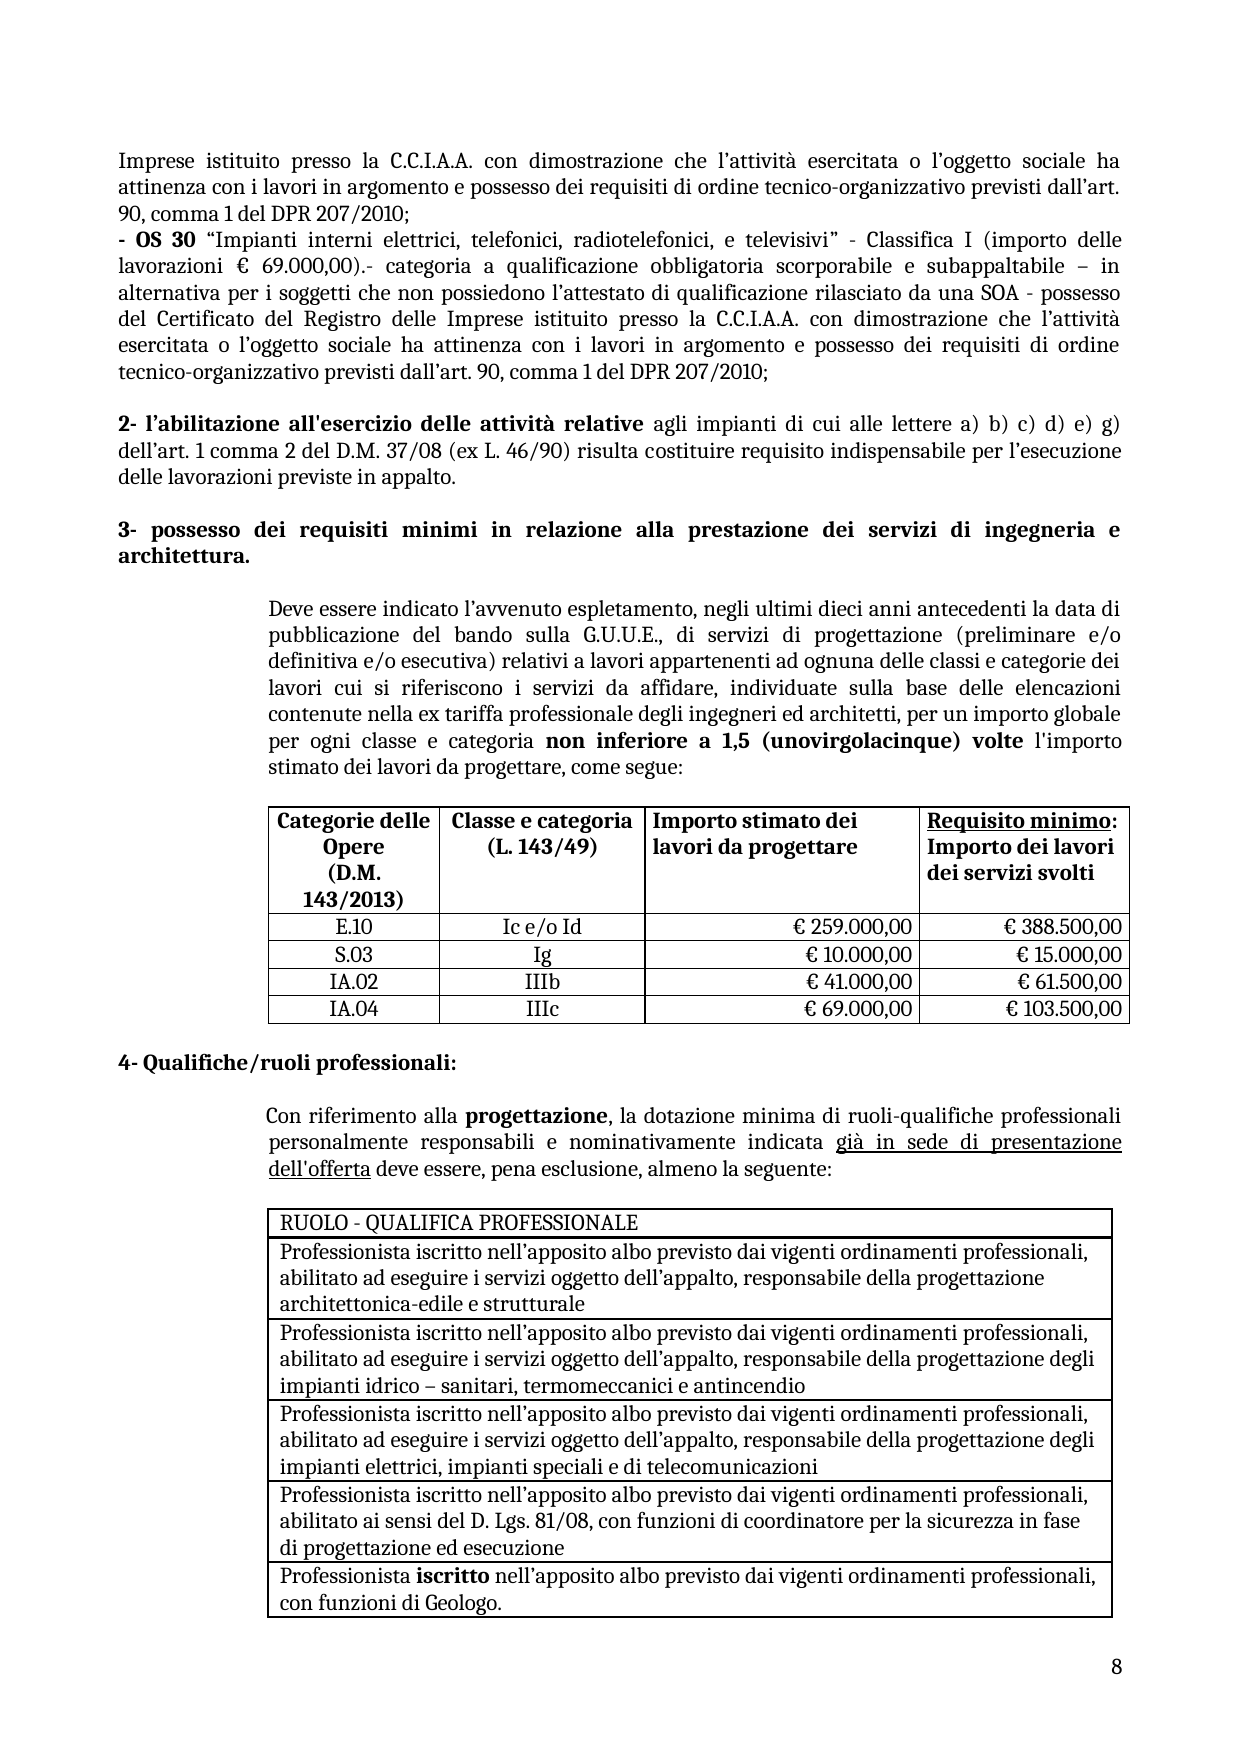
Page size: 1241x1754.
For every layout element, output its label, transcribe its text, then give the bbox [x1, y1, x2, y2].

table_cell E.10 [269, 914, 439, 940]
table_cell S.03 [269, 941, 439, 968]
table_header Classe e categoria (L. 143/49) [440, 808, 644, 913]
table_cell IIIb [440, 969, 644, 995]
text Deve essere indicato l’avvenuto espletamento, negli ultimi dieci anni antecedenti la data di pubblicazione del bando sulla G.U.U.E., di servizi di progettazione (preliminare e/o definitiva e/o esecutiva) relativi a lavori appartenenti ad ognuna delle classi e categorie dei lavori cui si riferiscono i servizi da affidare, individuate sulla base delle elencazioni contenute nella ex tariffa professionale degli ingegneri ed architetti, per un importo globale per ogni classe e categoria non inferiore a 1,5 (unovirgolacinque) volte l'importo stimato dei lavori da progettare, come segue: [268, 596, 1122, 780]
table_cell Ic e/o Id [440, 914, 644, 940]
table_cell € 10.000,00 [646, 941, 919, 968]
table_cell € 388.500,00 [920, 914, 1129, 940]
table_cell € 15.000,00 [920, 941, 1129, 968]
table_cell Professionista iscritto nell’apposito albo previsto dai vigenti ordinamenti professionali, abilitato ai sensi del D. Lgs. 81/08, con funzioni di coordinatore per la sicurezza in fase di progettazione ed esecuzione [269, 1482, 1111, 1561]
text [118, 148, 1122, 227]
table_cell Professionista iscritto nell’apposito albo previsto dai vigenti ordinamenti professionali, con funzioni di Geologo. [269, 1563, 1111, 1616]
text Con riferimento alla progettazione, la dotazione minima di ruoli-qualifiche professionali personalmente responsabili e nominativamente indicata già in sede di presentazione dell'offerta deve essere, pena esclusione, almeno la seguente: [266, 1103, 1122, 1182]
table_header Categorie delle Opere (D.M. 143/2013) [269, 808, 439, 913]
text 3- possesso dei requisiti minimi in relazione alla prestazione dei servizi di ingegneria e architettura. [118, 517, 1122, 569]
table_cell Professionista iscritto nell’apposito albo previsto dai vigenti ordinamenti professionali, abilitato ad eseguire i servizi oggetto dell’appalto, responsabile della progettazione architettonica-edile e strutturale [269, 1239, 1111, 1318]
table_header RUOLO - QUALIFICA PROFESSIONALE [269, 1210, 1111, 1236]
table_cell Professionista iscritto nell’apposito albo previsto dai vigenti ordinamenti professionali, abilitato ad eseguire i servizi oggetto dell’appalto, responsabile della progettazione degli impianti elettrici, impianti speciali e di telecomunicazioni [269, 1401, 1111, 1480]
text 2- l’abilitazione all'esercizio delle attività relative agli impianti di cui alle lettere a) b) c) d) e) g) dell’art. 1 comma 2 del D.M. 37/08 (ex L. 46/90) risulta costituire requisito indispensabile per l’esecuzione delle lavorazioni previste in appalto. [118, 411, 1122, 490]
table_cell € 41.000,00 [646, 969, 919, 995]
table_cell € 61.500,00 [920, 969, 1129, 995]
table_cell € 69.000,00 [646, 996, 919, 1022]
table_cell € 103.500,00 [920, 996, 1129, 1022]
table_cell Professionista iscritto nell’apposito albo previsto dai vigenti ordinamenti professionali, abilitato ad eseguire i servizi oggetto dell’appalto, responsabile della progettazione degli impianti idrico – sanitari, termomeccanici e antincendio [269, 1320, 1111, 1399]
table_header Importo stimato dei lavori da progettare [646, 808, 919, 913]
table_cell IA.02 [269, 969, 439, 995]
text - OS 30 “Impianti interni elettrici, telefonici, radiotelefonici, e televisivi” - Classifica I (importo delle lavorazioni € 69.000,00).- categoria a qualificazione obbligatoria scorporabile e subappaltabile – in alternativa per i soggetti che non possiedono l’attestato di qualificazione rilasciato da una SOA - possesso del Certificato del Registro delle Imprese istituito presso .I.A.A. con dimostrazione che l’attività esercitata o l’oggetto sociale ha attinenza con i lavori in argomento e possesso dei requisiti di ordine tecnico-organizzativo previsti dall’art. 90, comma 1 del DPR 207/2010; [118, 227, 1122, 385]
table_cell € 259.000,00 [646, 914, 919, 940]
table_cell IIIc [440, 996, 644, 1022]
table_header Requisito minimo: Importo dei lavori dei servizi svolti [920, 808, 1129, 913]
table_cell Ig [440, 941, 644, 968]
table_cell IA.04 [269, 996, 439, 1022]
text 4- Qualifiche/ruoli professionali: [118, 1050, 1122, 1076]
